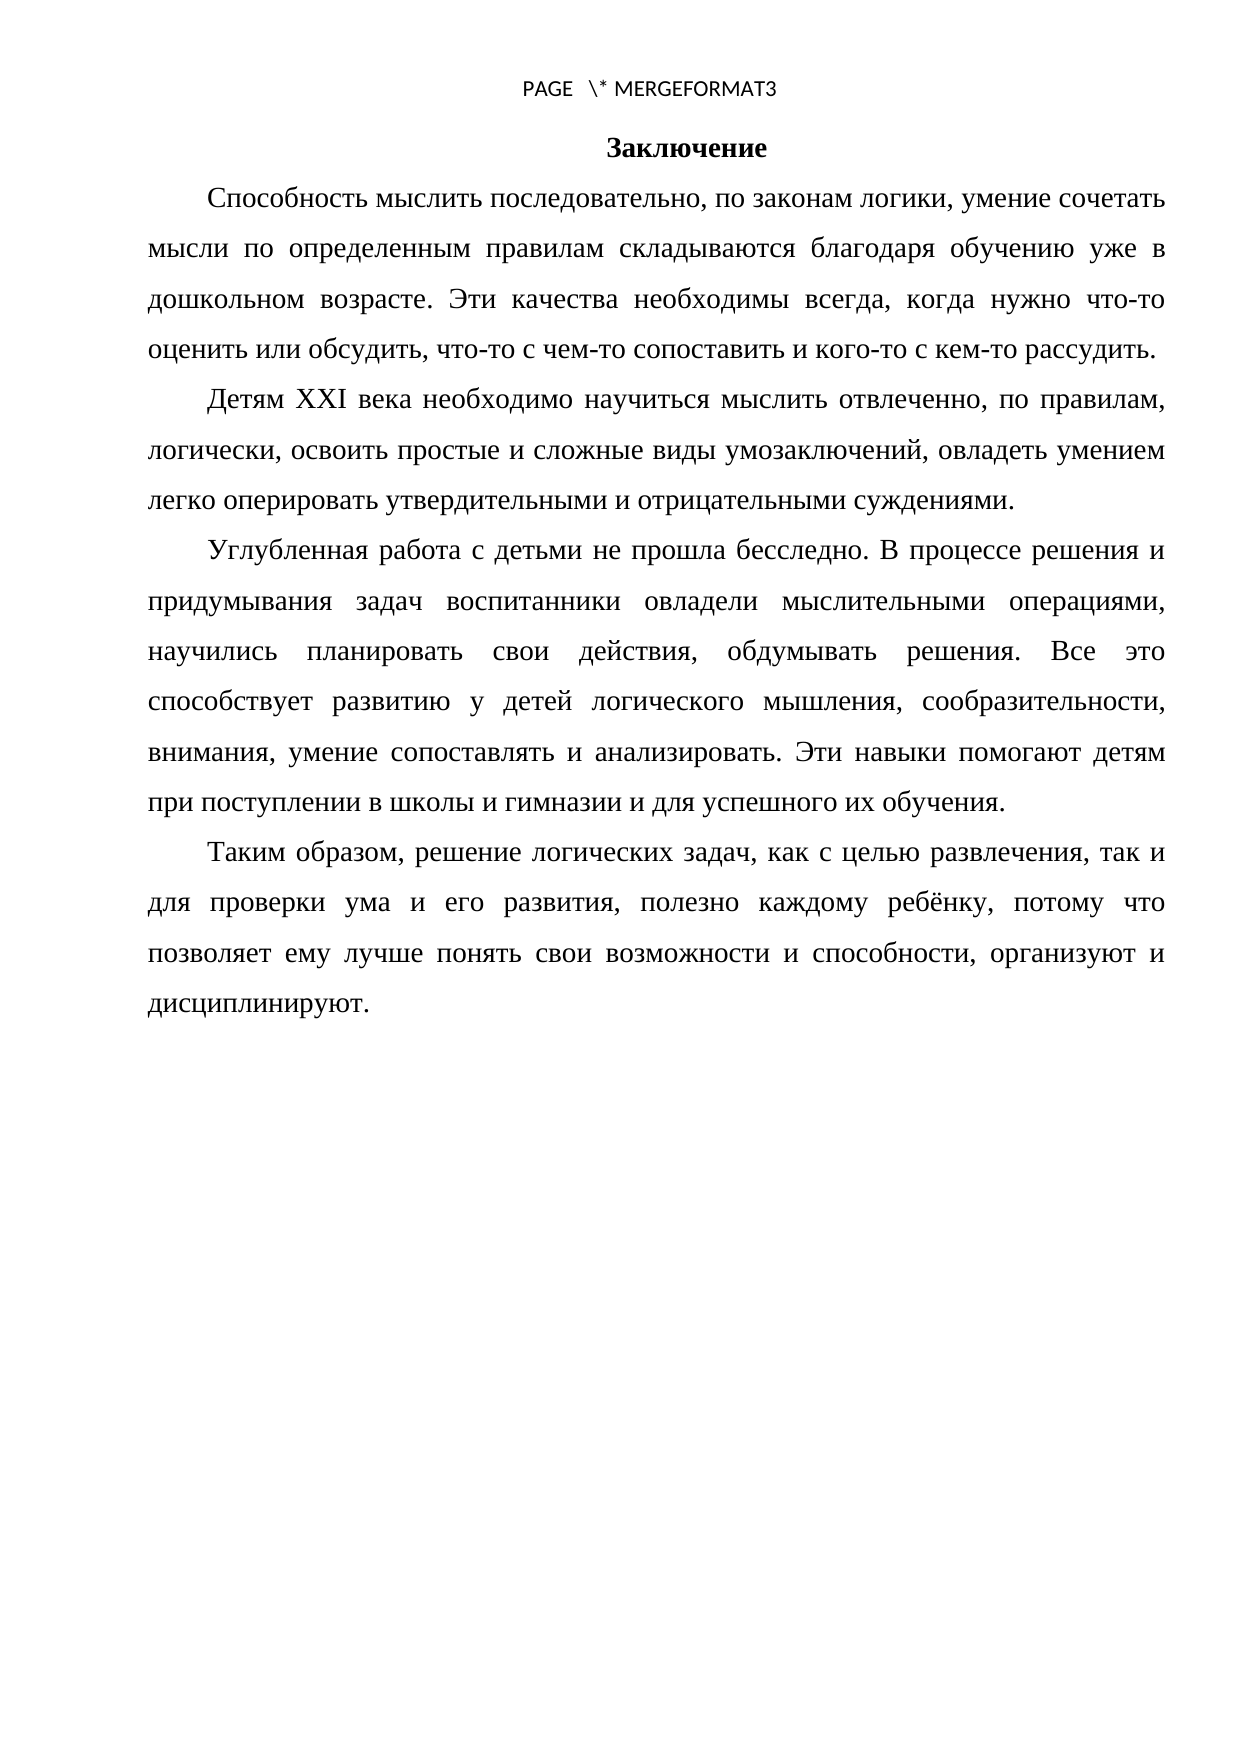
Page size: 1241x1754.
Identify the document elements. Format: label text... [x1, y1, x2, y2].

text Заключение [148, 130, 1167, 163]
text Способность мыслить последовательно, по законам логики, умение сочетать мысли по определенным правилам складываются благодаря обучению уже в дошкольном возрасте. Эти качества необходимы всегда, когда нужно что-то оценить или обсудить, что-то с чем-то сопоставить и кого-то с кем-то рассудить. [148, 180, 1167, 365]
text Детям XXI века необходимо научиться мыслить отвлеченно, по правилам, логически, освоить простые и сложные виды умозаключений, овладеть умением легко оперировать утвердительными и отрицательными суждениями. [148, 381, 1167, 516]
text Таким образом, решение логических задач, как с целью развлечения, так и для проверки ума и его развития, полезно каждому ребёнку, потому что позволяет ему лучше понять свои возможности и способности, организуют и дисциплинируют. [148, 834, 1167, 1019]
text Углубленная работа с детьми не прошла бесследно. В процессе решения и придумывания задач воспитанники овладели мыслительными операциями, научились планировать свои действия, обдумывать решения. Все это способствует развитию у детей логического мышления, сообразительности, внимания, умение сопоставлять и анализировать. Эти навыки помогают детям при поступлении в школы и гимназии и для успешного их обучения. [148, 532, 1167, 817]
